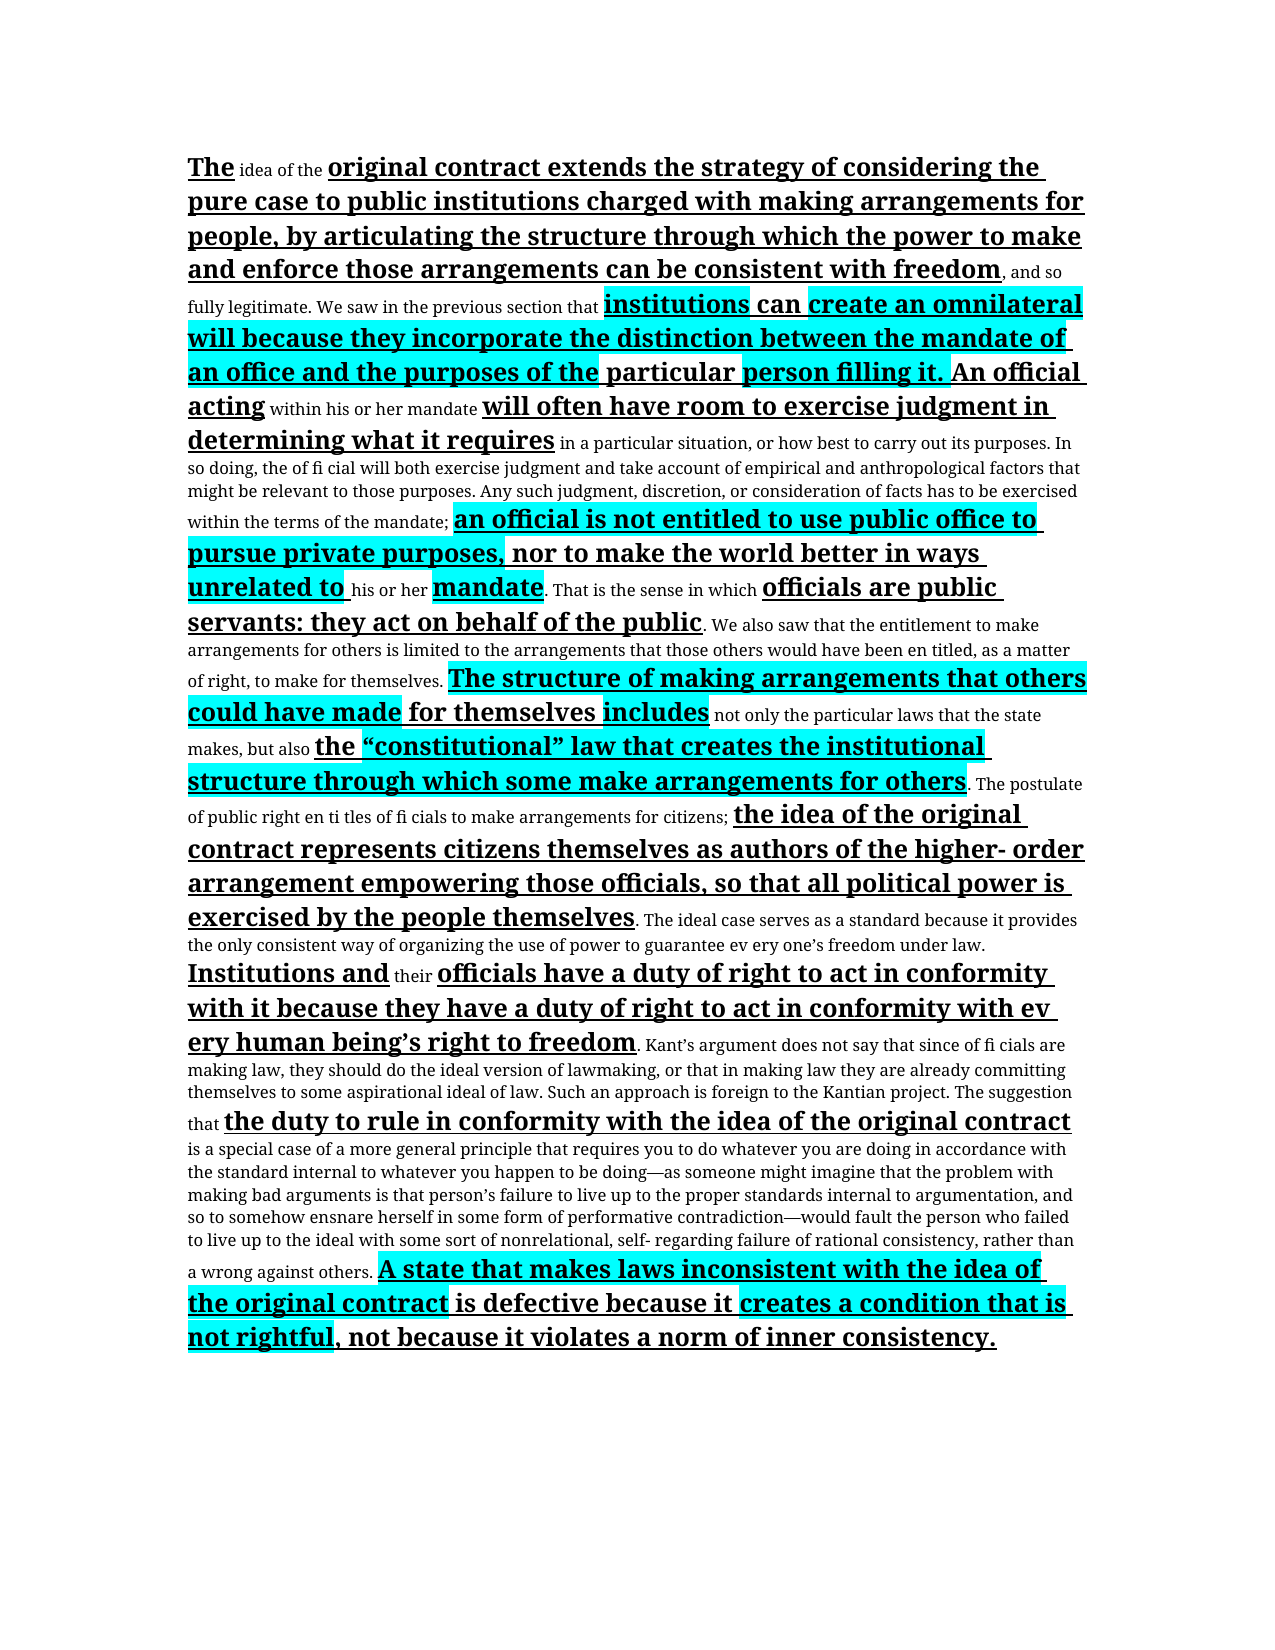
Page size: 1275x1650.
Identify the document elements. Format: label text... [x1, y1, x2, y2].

text The idea of the original contract extends the strategy of considering the pure case to public institutions charged with making arrangements for people, by articulating the structure through which the power to make and enforce those arrangements can be consistent with freedom, and so fully legitimate. We saw in the previous section that institutions can create an omnilateral will because they incorporate the distinction between the mandate of an office and the purposes of the particular person filling it. An official acting within his or her mandate will often have room to exercise judgment in determining what it requires in a particular situation, or how best to carry out its purposes. In so doing, the of fi cial will both exercise judgment and take account of empirical and anthropological factors that might be relevant to those purposes. Any such judgment, discretion, or consideration of facts has to be exercised within the terms of the mandate; an official is not entitled to use public office to pursue private purposes, nor to make the world better in ways unrelated to his or her mandate. That is the sense in which officials are public servants: they act on behalf of the public. We also saw that the entitlement to make arrangements for others is limited to the arrangements that those others would have been en titled, as a matter of right, to make for themselves. The structure of making arrangements that others could have made for themselves includes not only the particular laws that the state makes, but also the “constitutional” law that creates the institutional structure through which some make arrangements for others. The postulate of public right en ti tles of fi cials to make arrangements for citizens; the idea of the original contract represents citizens themselves as authors of the higher- order arrangement empowering those officials, so that all political power is exercised by the people themselves. The ideal case serves as a standard because it provides the only consistent way of organizing the use of power to guarantee ev ery one’s freedom under law. Institutions and their officials have a duty of right to act in conformity with it because they have a duty of right to act in conformity with ev ery human being’s right to freedom. Kant’s argument does not say that since of fi cials are making law, they should do the ideal version of lawmaking, or that in making law they are already committing themselves to some aspirational ideal of law. Such an approach is foreign to the Kantian project. The suggestion that the duty to rule in conformity with the idea of the original contract is a special case of a more general principle that requires you to do whatever you are doing in accordance with the standard internal to whatever you happen to be doing—as someone might imagine that the problem with making bad arguments is that person’s failure to live up to the proper standards internal to argumentation, and so to somehow ensnare herself in some form of performative contradiction—would fault the person who failed to live up to the ideal with some sort of nonrelational, self- regarding failure of rational consistency, rather than a wrong against others. A state that makes laws inconsistent with the idea of the original contract is defective because it creates a condition that is not rightful, not because it violates a norm of inner consistency. [187, 384, 1087, 724]
text The idea of the original contract extends the strategy of considering the pure case to public institutions charged with making arrangements for people, by articulating the structure through which the power to make and enforce those arrangements can be consistent with freedom, and so fully legitimate. We saw in the previous section that institutions can create an omnilateral will because they incorporate the distinction between the mandate of an office and the purposes of the particular person filling it. An official acting within his or her mandate will often have room to exercise judgment in determining what it requires in a particular situation, or how best to carry out its purposes. In so doing, the of fi cial will both exercise judgment and take account of empirical and anthropological factors that might be relevant to those purposes. Any such judgment, discretion, or consideration of facts has to be exercised within the terms of the mandate; an official is not entitled to use public office to pursue private purposes, nor to make the world better in ways unrelated to his or her mandate. That is the sense in which officials are public servants: they act on behalf of the public. We also saw that the entitlement to make arrangements for others is limited to the arrangements that those others would have been en titled, as a matter of right, to make for themselves. The structure of making arrangements that others could have made for themselves includes not only the particular laws that the state makes, but also the “constitutional” law that creates the institutional structure through which some make arrangements for others. The postulate of public right en ti tles of fi cials to make arrangements for citizens; the idea of the original contract represents citizens themselves as authors of the higher- order arrangement empowering those officials, so that all political power is exercised by the people themselves. The ideal case serves as a standard because it provides the only consistent way of organizing the use of power to guarantee ev ery one’s freedom under law. Institutions and their officials have a duty of right to act in conformity with it because they have a duty of right to act in conformity with ev ery human being’s right to freedom. Kant’s argument does not say that since of fi cials are making law, they should do the ideal version of lawmaking, or that in making law they are already committing themselves to some aspirational ideal of law. Such an approach is foreign to the Kantian project. The suggestion that the duty to rule in conformity with the idea of the original contract is a special case of a more general principle that requires you to do whatever you are doing in accordance with the standard internal to whatever you happen to be doing—as someone might imagine that the problem with making bad arguments is that person’s failure to live up to the proper standards internal to argumentation, and so to somehow ensnare herself in some form of performative contradiction—would fault the person who failed to live up to the ideal with some sort of nonrelational, self- regarding failure of rational consistency, rather than a wrong against others. A state that makes laws inconsistent with the idea of the original contract is defective because it creates a condition that is not rightful, not because it violates a norm of inner consistency. [187, 695, 1087, 1353]
text The idea of the original contract extends the strategy of considering the pure case to public institutions charged with making arrangements for people, by articulating the structure through which the power to make and enforce those arrangements can be consistent with freedom, and so fully legitimate. We saw in the previous section that institutions can create an omnilateral will because they incorporate the distinction between the mandate of an office and the purposes of the particular person filling it. An official acting within his or her mandate will often have room to exercise judgment in determining what it requires in a particular situation, or how best to carry out its purposes. In so doing, the of fi cial will both exercise judgment and take account of empirical and anthropological factors that might be relevant to those purposes. Any such judgment, discretion, or consideration of facts has to be exercised within the terms of the mandate; an official is not entitled to use public office to pursue private purposes, nor to make the world better in ways unrelated to his or her mandate. That is the sense in which officials are public servants: they act on behalf of the public. We also saw that the entitlement to make arrangements for others is limited to the arrangements that those others would have been en titled, as a matter of right, to make for themselves. The structure of making arrangements that others could have made for themselves includes not only the particular laws that the state makes, but also the “constitutional” law that creates the institutional structure through which some make arrangements for others. The postulate of public right en ti tles of fi cials to make arrangements for citizens; the idea of the original contract represents citizens themselves as authors of the higher- order arrangement empowering those officials, so that all political power is exercised by the people themselves. The ideal case serves as a standard because it provides the only consistent way of organizing the use of power to guarantee ev ery one’s freedom under law. Institutions and their officials have a duty of right to act in conformity with it because they have a duty of right to act in conformity with ev ery human being’s right to freedom. Kant’s argument does not say that since of fi cials are making law, they should do the ideal version of lawmaking, or that in making law they are already committing themselves to some aspirational ideal of law. Such an approach is foreign to the Kantian project. The suggestion that the duty to rule in conformity with the idea of the original contract is a special case of a more general principle that requires you to do whatever you are doing in accordance with the standard internal to whatever you happen to be doing—as someone might imagine that the problem with making bad arguments is that person’s failure to live up to the proper standards internal to argumentation, and so to somehow ensnare herself in some form of performative contradiction—would fault the person who failed to live up to the ideal with some sort of nonrelational, self- regarding failure of rational consistency, rather than a wrong against others. A state that makes laws inconsistent with the idea of the original contract is defective because it creates a condition that is not rightful, not because it violates a norm of inner consistency. [187, 150, 1087, 383]
